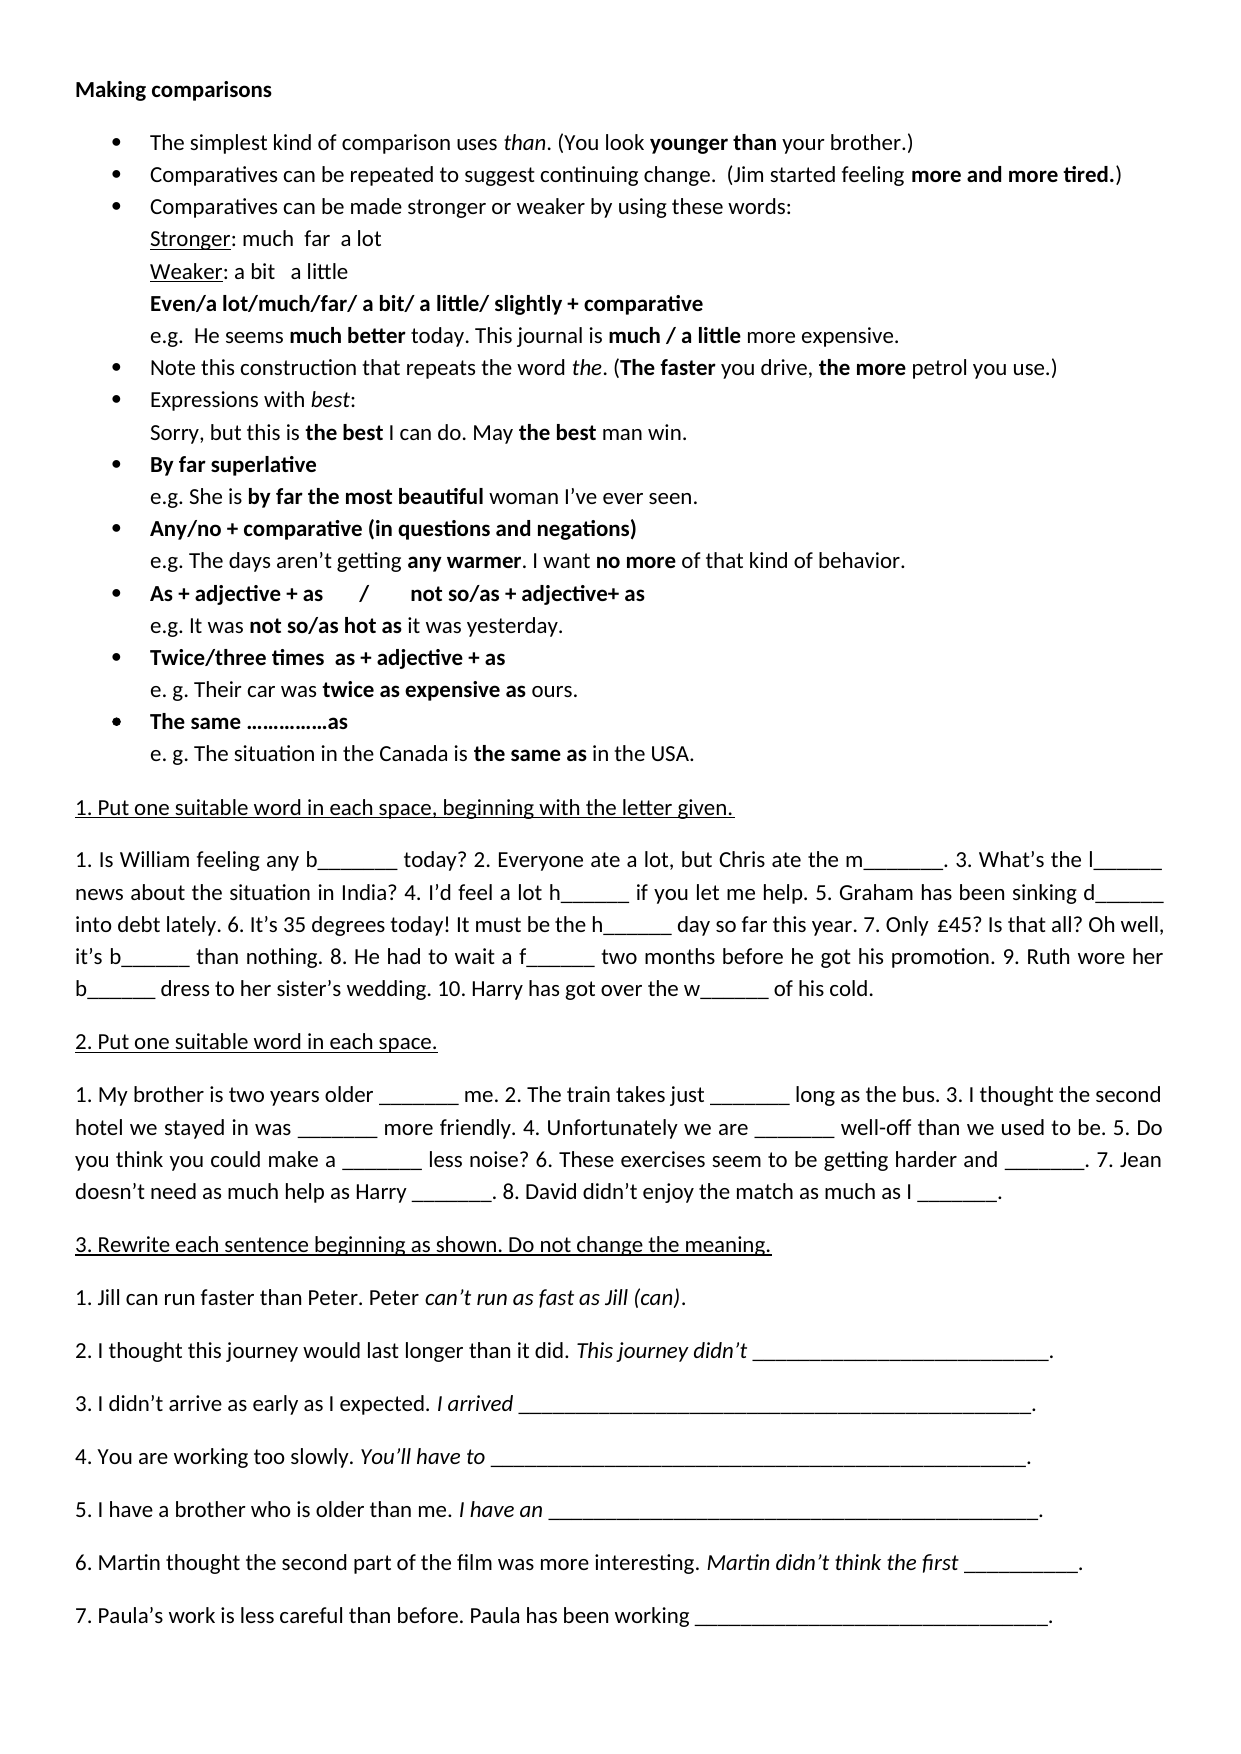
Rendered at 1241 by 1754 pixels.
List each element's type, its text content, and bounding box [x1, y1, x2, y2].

text 1. My brother is two years older _______ me. 2. The train takes just _______ long as the bus. 3. I thought the second hotel we stayed in was _______ more friendly. 4. Unfortunately we are _______ well-off than we used to be. 5. Do you think you could make a _______ less noise? 6. These exercises seem to be getting harder and _______. 7. Jean doesn’t need as much help as Harry _______. 8. David didn’t enjoy the match as much as I _______. [75, 1080, 1165, 1205]
list e.g. She is by far the most beautiful woman I’ve ever seen. [150, 482, 1165, 510]
list Any/no + comparative (in questions and negations) [112, 514, 1165, 542]
list Weaker: a bit a little [150, 257, 1165, 285]
list Even/a lot/much/far/ a bit/ a little/ slightly + comparative [150, 289, 1165, 317]
list The simplest kind of comparison uses than. (You look younger than your brother.) [112, 128, 1165, 156]
list Sorry, but this is the best I can do. May the best man win. [150, 418, 1165, 446]
text 6. Martin thought the second part of the film was more interesting. Martin didn’t think the first __________. [75, 1548, 1165, 1576]
list Comparatives can be made stronger or weaker by using these words: [112, 192, 1165, 220]
text 7. Paula’s work is less careful than before. Paula has been working _______________________________. [75, 1601, 1165, 1629]
list Note this construction that repeats the word the. (The faster you drive, the more petrol you use.) [112, 353, 1165, 381]
text 5. I have a brother who is older than me. I have an ___________________________________________. [75, 1495, 1165, 1523]
text 3. I didn’t arrive as early as I expected. I arrived _____________________________________________. [75, 1389, 1165, 1417]
list e.g. The days aren’t getting any warmer. I want no more of that kind of behavior. [150, 546, 1165, 574]
list By far superlative [112, 450, 1165, 478]
list As + adjective + as / not so/as + adjective+ as [112, 579, 1165, 607]
list Stronger: much far a lot [150, 224, 1165, 253]
text Making comparisons [75, 75, 1165, 103]
list e.g. He seems much better today. This journal is much / a little more expensive. [150, 321, 1165, 349]
text 3. Rewrite each sentence beginning as shown. Do not change the meaning. [75, 1230, 1165, 1258]
list Comparatives can be repeated to suggest continuing change. (Jim started feeling more and more tired.) [112, 160, 1165, 188]
list Twice/three times as + adjective + as [112, 643, 1165, 671]
list e. g. Their car was twice as expensive as ours. [150, 675, 1165, 703]
list e. g. The situation in the Canada is the same as in the USA. [150, 739, 1165, 768]
text 2. I thought this journey would last longer than it did. This journey didn’t __________________________. [75, 1336, 1165, 1364]
text 4. You are working too slowly. You’ll have to _______________________________________________. [75, 1442, 1165, 1470]
list Expressions with best: [112, 386, 1165, 413]
text 1. Jill can run faster than Peter. Peter can’t run as fast as Jill (can). [75, 1283, 1165, 1311]
text 1. Put one suitable word in each space, beginning with the letter given. [75, 793, 1165, 821]
list e.g. It was not so/as hot as it was yesterday. [150, 611, 1165, 639]
text 2. Put one suitable word in each space. [75, 1027, 1165, 1055]
list The same ……………as [112, 707, 1165, 735]
text 1. Is William feeling any b_______ today? 2. Everyone ate a lot, but Chris ate the m_______. 3. What’s the l______ news about the situation in India? 4. I’d feel a lot h______ if you let me help. 5. Graham has been sinking d______ into debt lately. 6. It’s 35 degrees today! It must be the h______ day so far this year. 7. Only £45? Is that all? Oh well, it’s b______ than nothing. 8. He had to wait a f______ two months before he got his promotion. 9. Ruth wore her b______ dress to her sister’s wedding. 10. Harry has got over the w______ of his cold. [75, 846, 1165, 1002]
